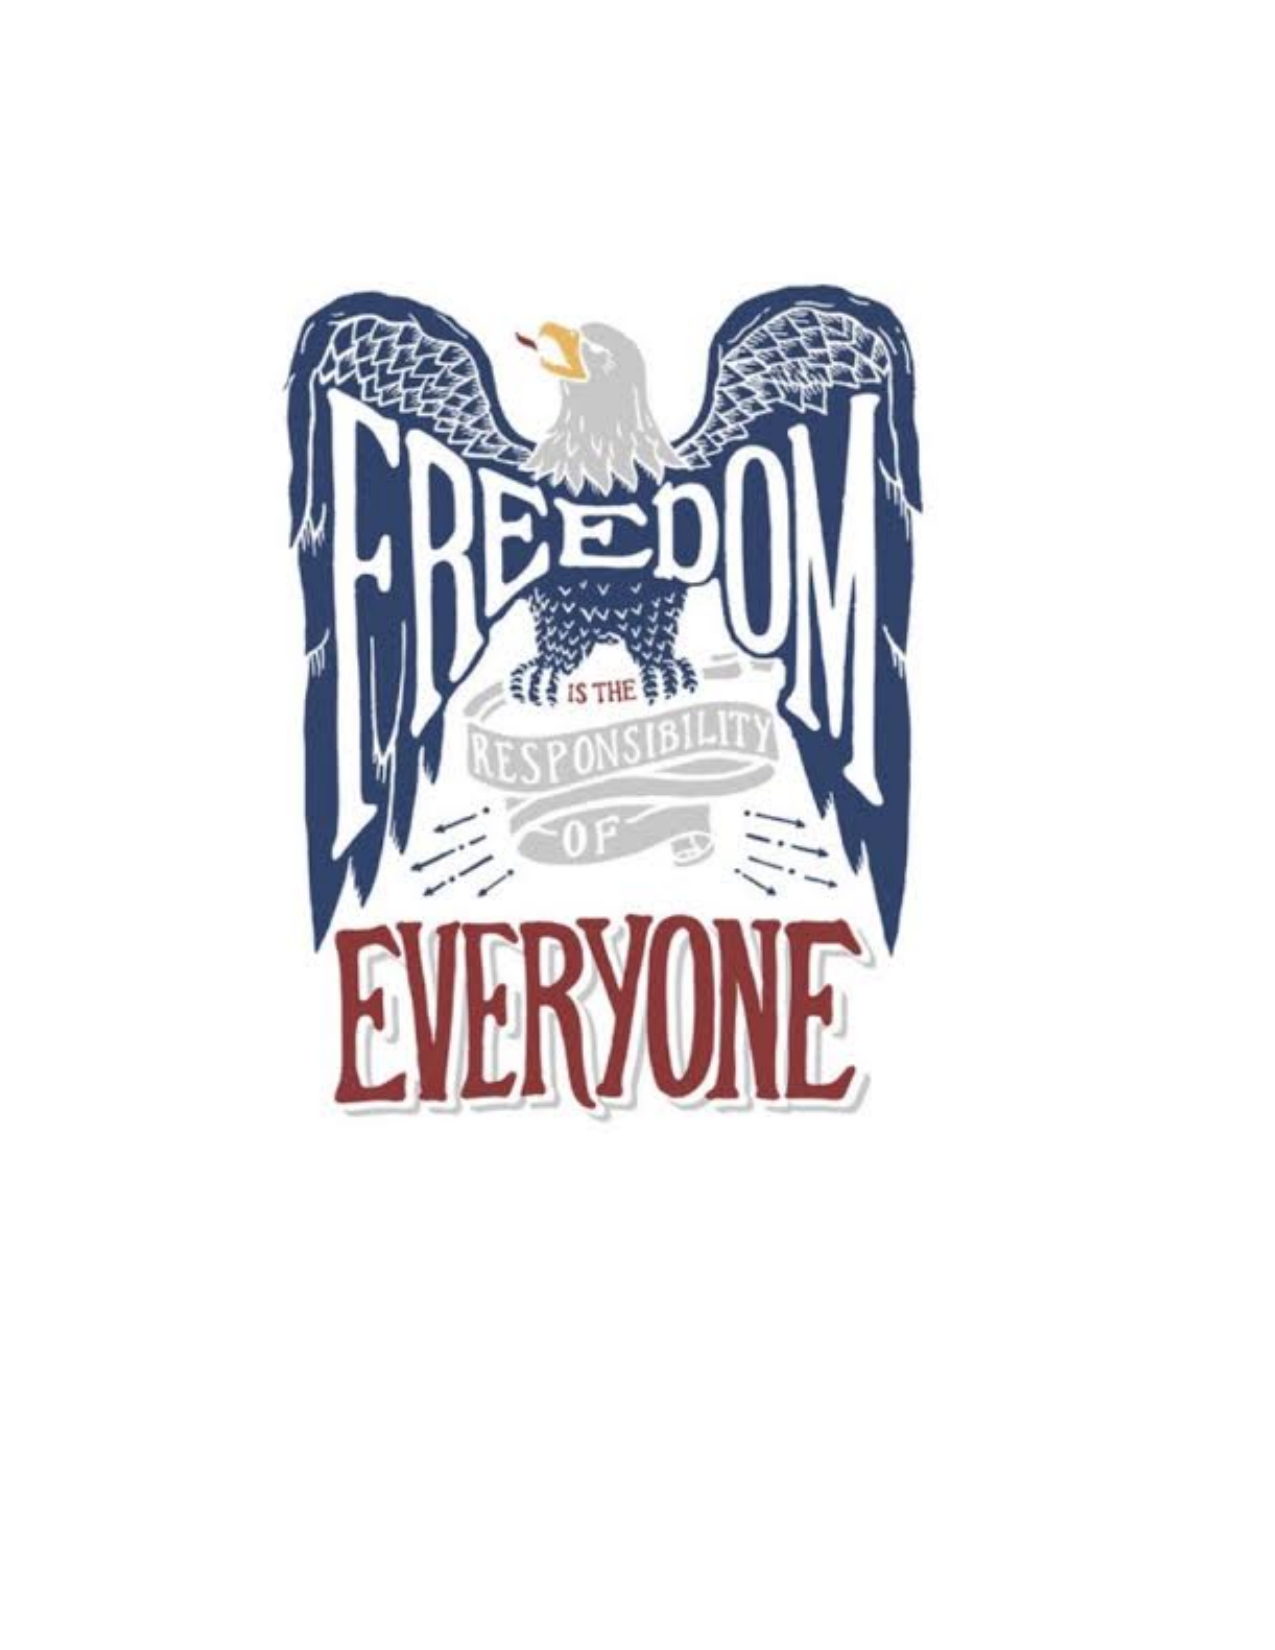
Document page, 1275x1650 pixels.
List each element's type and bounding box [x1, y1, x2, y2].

picture [187, 150, 1022, 1226]
